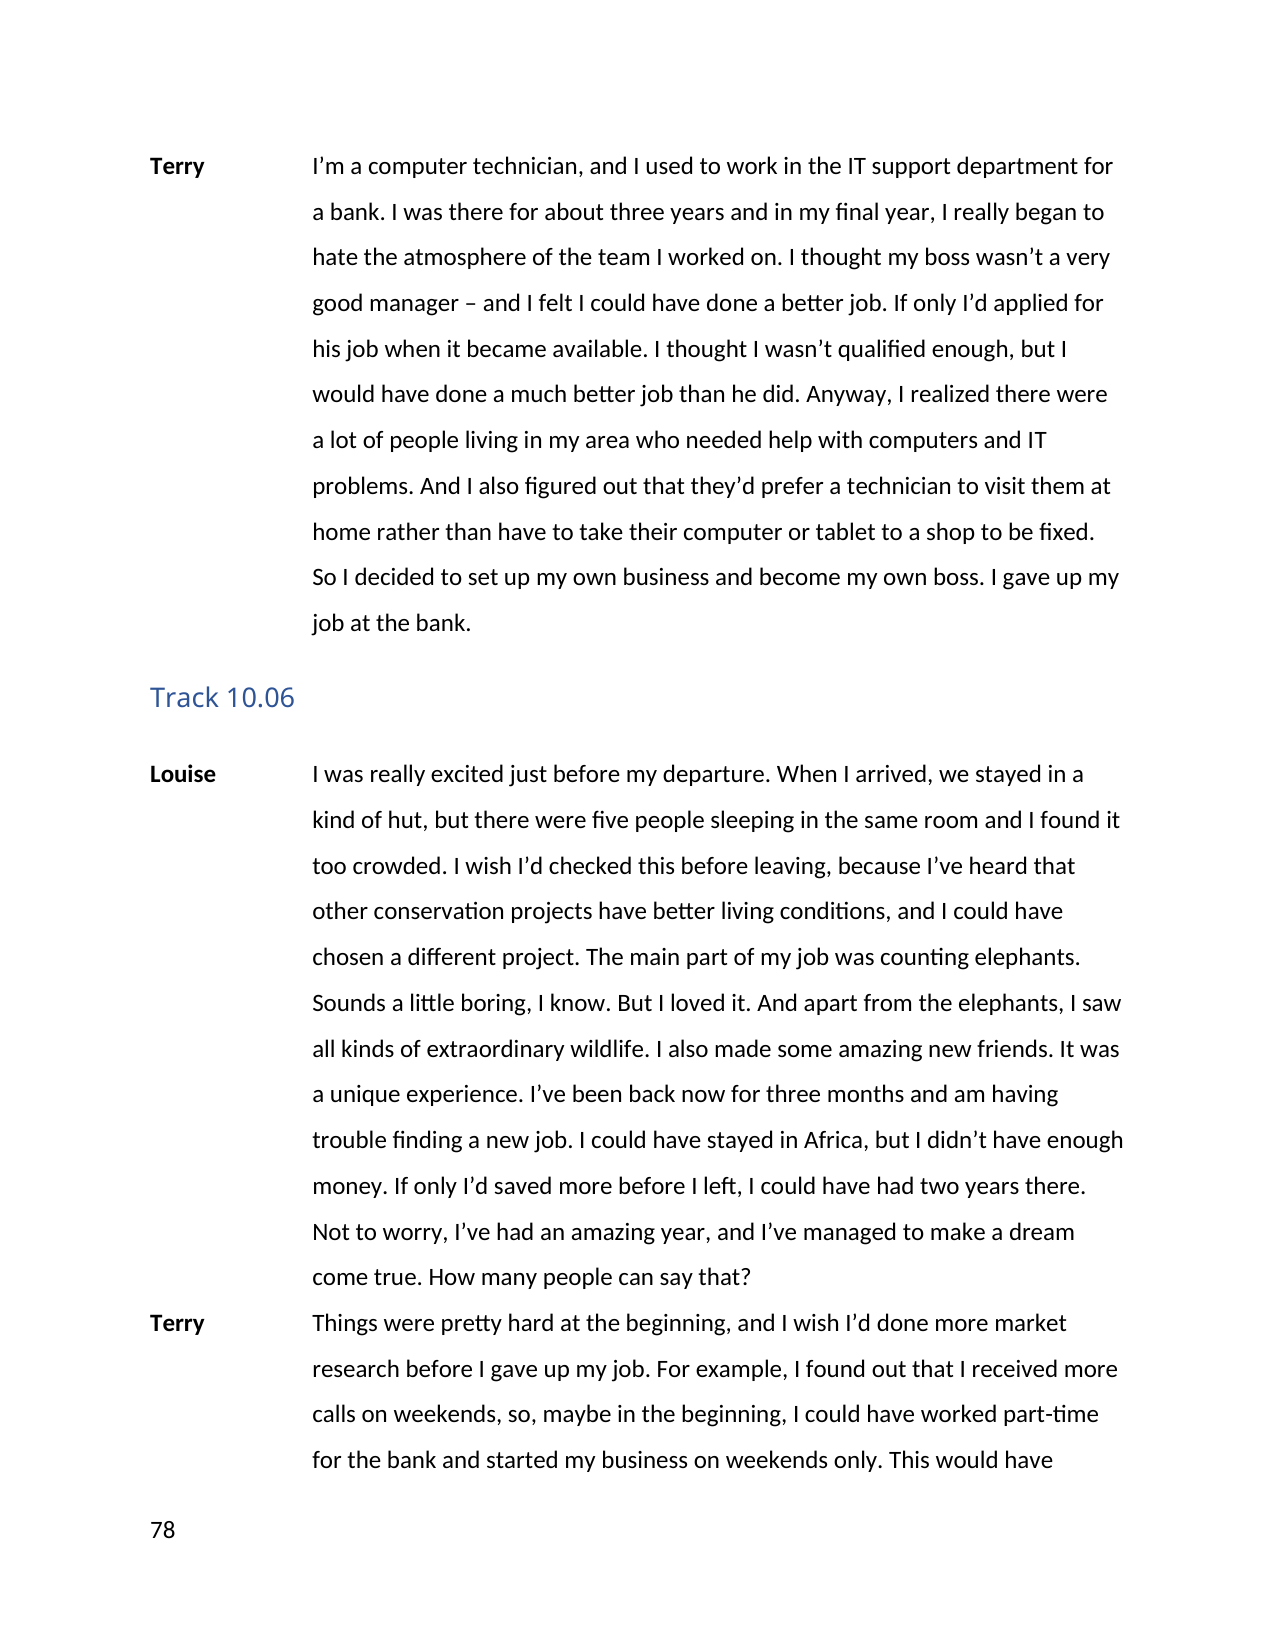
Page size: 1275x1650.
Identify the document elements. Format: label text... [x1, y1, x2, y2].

subtitle Track 10.06 [150, 678, 1125, 715]
text Louise I was really excited just before my departure. When I arrived, we stayed in a kind of hut, but there were five people sleeping in the same room and I found it too crowded. I wish I’d checked this before leaving, because I’ve heard that other conservation projects have better living conditions, and I could have chosen a different project. The main part of my job was counting elephants. Sounds a little boring, I know. But I loved it. And apart from the elephants, I saw all kinds of extraordinary wildlife. I also made some amazing new friends. It was a unique experience. I’ve been back now for three months and am having trouble finding a new job. I could have stayed in Africa, but I didn’t have enough money. If only I’d saved more before I left, I could have had two years there. Not to worry, I’ve had an amazing year, and I’ve managed to make a dream come true. How many people can say that? [150, 758, 1125, 1292]
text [150, 1307, 1125, 1475]
text Terry I’m a computer technician, and I used to work in the IT support department for a bank. I was there for about three years and in my final year, I really began to hate the atmosphere of the team I worked on. I thought my boss wasn’t a very good manager – and I felt I could have done a better job. If only I’d applied for his job when it became available. I thought I wasn’t qualified enough, but I would have done a much better job than he did. Anyway, I realized there were a lot of people living in my area who needed help with computers and IT problems. And I also figured out that they’d prefer a technician to visit them at home rather than have to take their computer or tablet to a shop to be fixed. So I decided to set up my own business and become my own boss. I gave up my job at the bank. [150, 150, 1125, 638]
